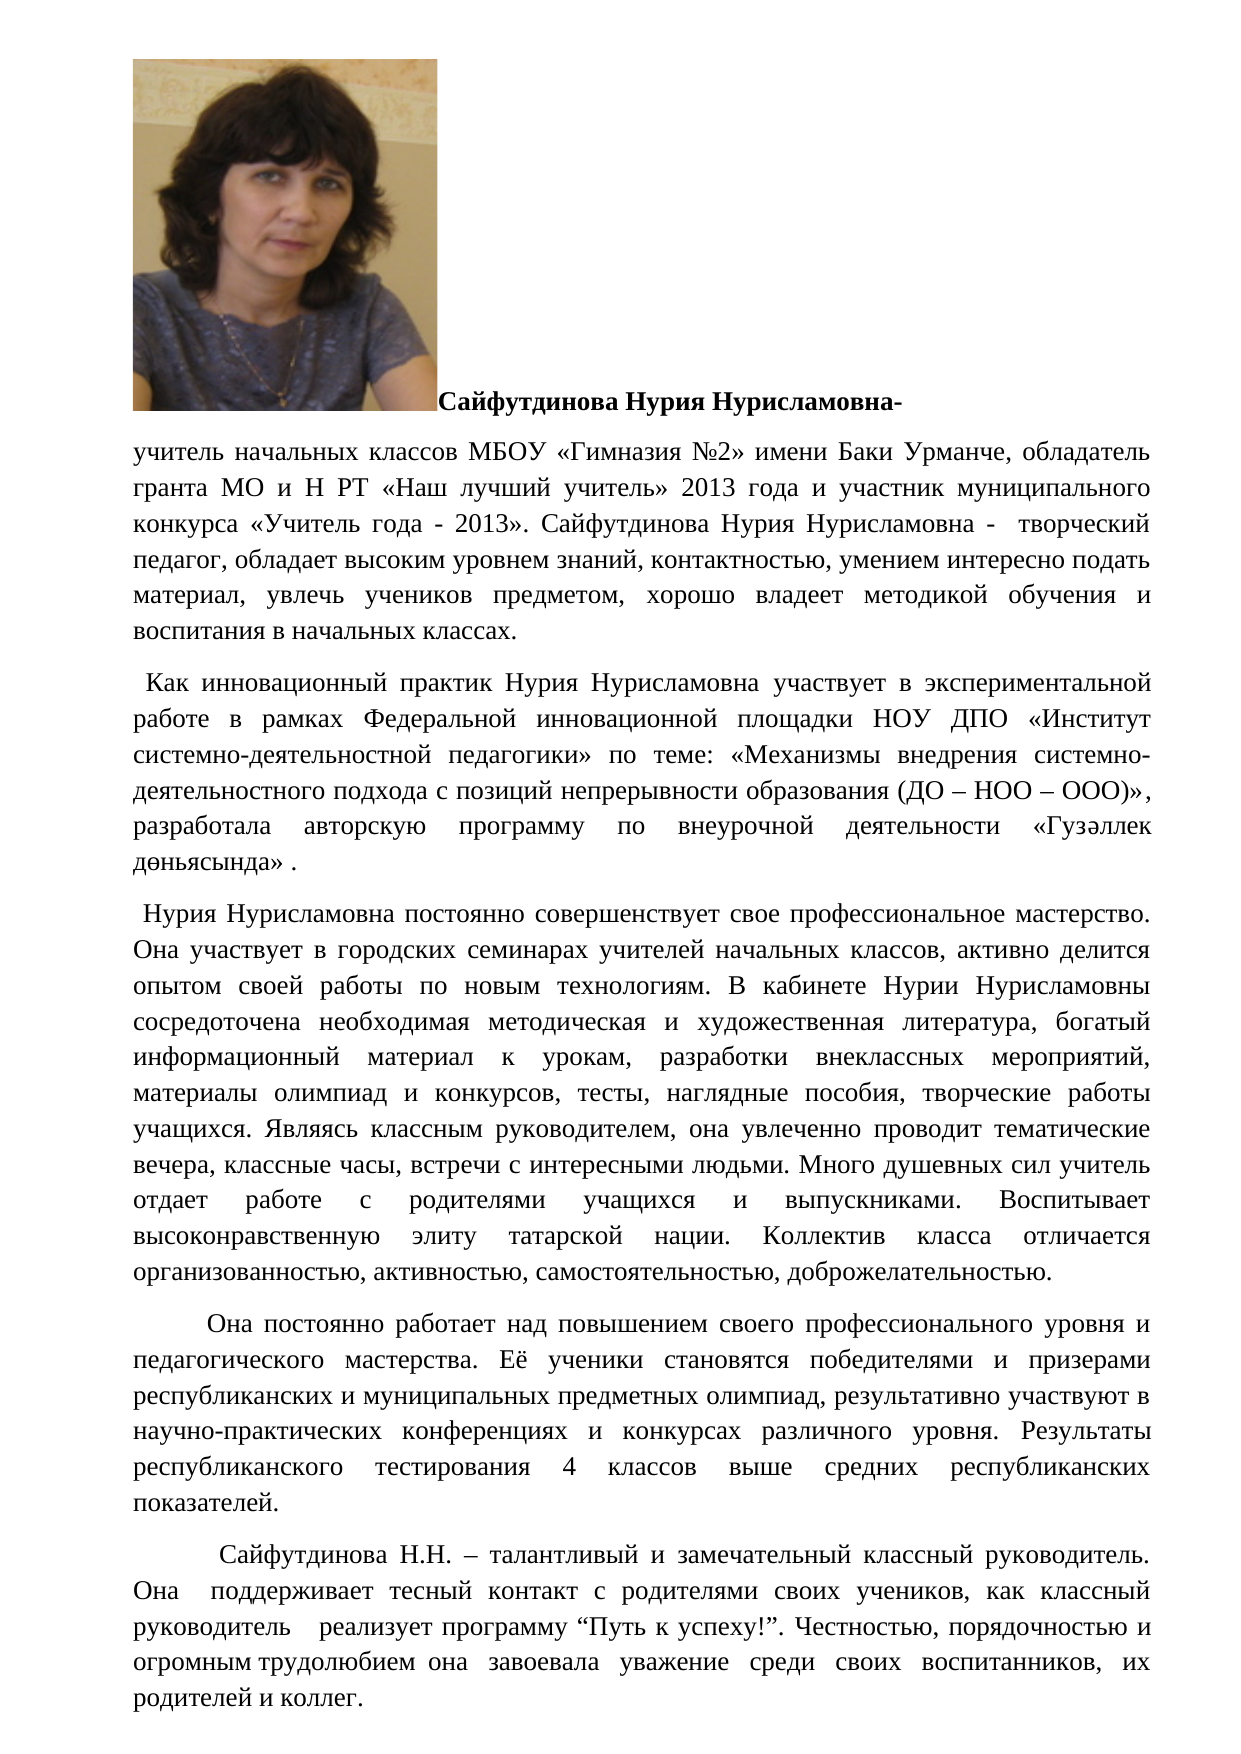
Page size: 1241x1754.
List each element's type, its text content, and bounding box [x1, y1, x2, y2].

text Она постоянно работает над повышением своего профессионального уровня и педагогического мастерства. Её ученики становятся победителями и призерами республиканских и муниципальных предметных олимпиад, результативно участвуют в научно-практических конференциях и конкурсах различного уровня. Результаты республиканского тестирования 4 классов выше средних республиканских показателей. [133, 1307, 1152, 1517]
text Как инновационный практик Нурия Нурисламовна участвует в экспериментальной работе в рамках Федеральной инновационной площадки НОУ ДПО «Институт системно-деятельностной педагогики» по теме: «Механизмы внедрения системно-деятельностного подхода с позиций непрерывности образования (ДО – НОО – ООО)», разработала авторскую программу по внеурочной деятельности «Гузәллек дөньясында» . [133, 667, 1152, 738]
text Сайфутдинова Н.Н. – талантливый и замечательный классный руководитель. Она поддерживает тесный контакт с родителями своих учеников, как классный руководитель реализует программу “Путь к успеху!”. Честностью, порядочностью и огромным трудолюбием она завоевала уважение среди своих воспитанников, их родителей и коллег. [133, 1538, 1152, 1712]
text Нурия Нурисламовна постоянно совершенствует свое профессиональное мастерство. Она участвует в городских семинарах учителей начальных классов, активно делится опытом своей работы по новым технологиям. В кабинете Нурии Нурисламовны сосредоточена необходимая методическая и художественная литература, богатый информационный материал к урокам, разработки внеклассных мероприятий, материалы олимпиад и конкурсов, тесты, наглядные пособия, творческие работы учащихся. Являясь классным руководителем, она увлеченно проводит тематические вечера, классные часы, встречи с интересными людьми. Много душевных сил учитель отдает работе с родителями учащихся и выпускниками. Воспитывает высоконравственную элиту татарской нации. Коллектив класса отличается организованностью, активностью, самостоятельностью, доброжелательностью. [133, 898, 1152, 1286]
text Как инновационный практик Нурия Нурисламовна участвует в экспериментальной работе в рамках Федеральной инновационной площадки НОУ ДПО «Институт системно-деятельностной педагогики» по теме: «Механизмы внедрения системно-деятельностного подхода с позиций непрерывности образования (ДО – НОО – ООО)», разработала авторскую программу по внеурочной деятельности «Гузәллек дөньясында» . [133, 805, 1152, 876]
picture [132, 59, 438, 411]
text учитель начальных классов МБОУ «Гимназия №2» имени Баки Урманче, обладатель гранта МО и Н РТ «Наш лучший учитель» 2013 года и участник муниципального конкурса «Учитель года - 2013». Сайфутдинова Нурия Нурисламовна - творческий педагог, обладает высоким уровнем знаний, контактностью, умением интересно подать материал, увлечь учеников предметом, хорошо владеет методикой обучения и воспитания в начальных классах. [133, 436, 1152, 645]
